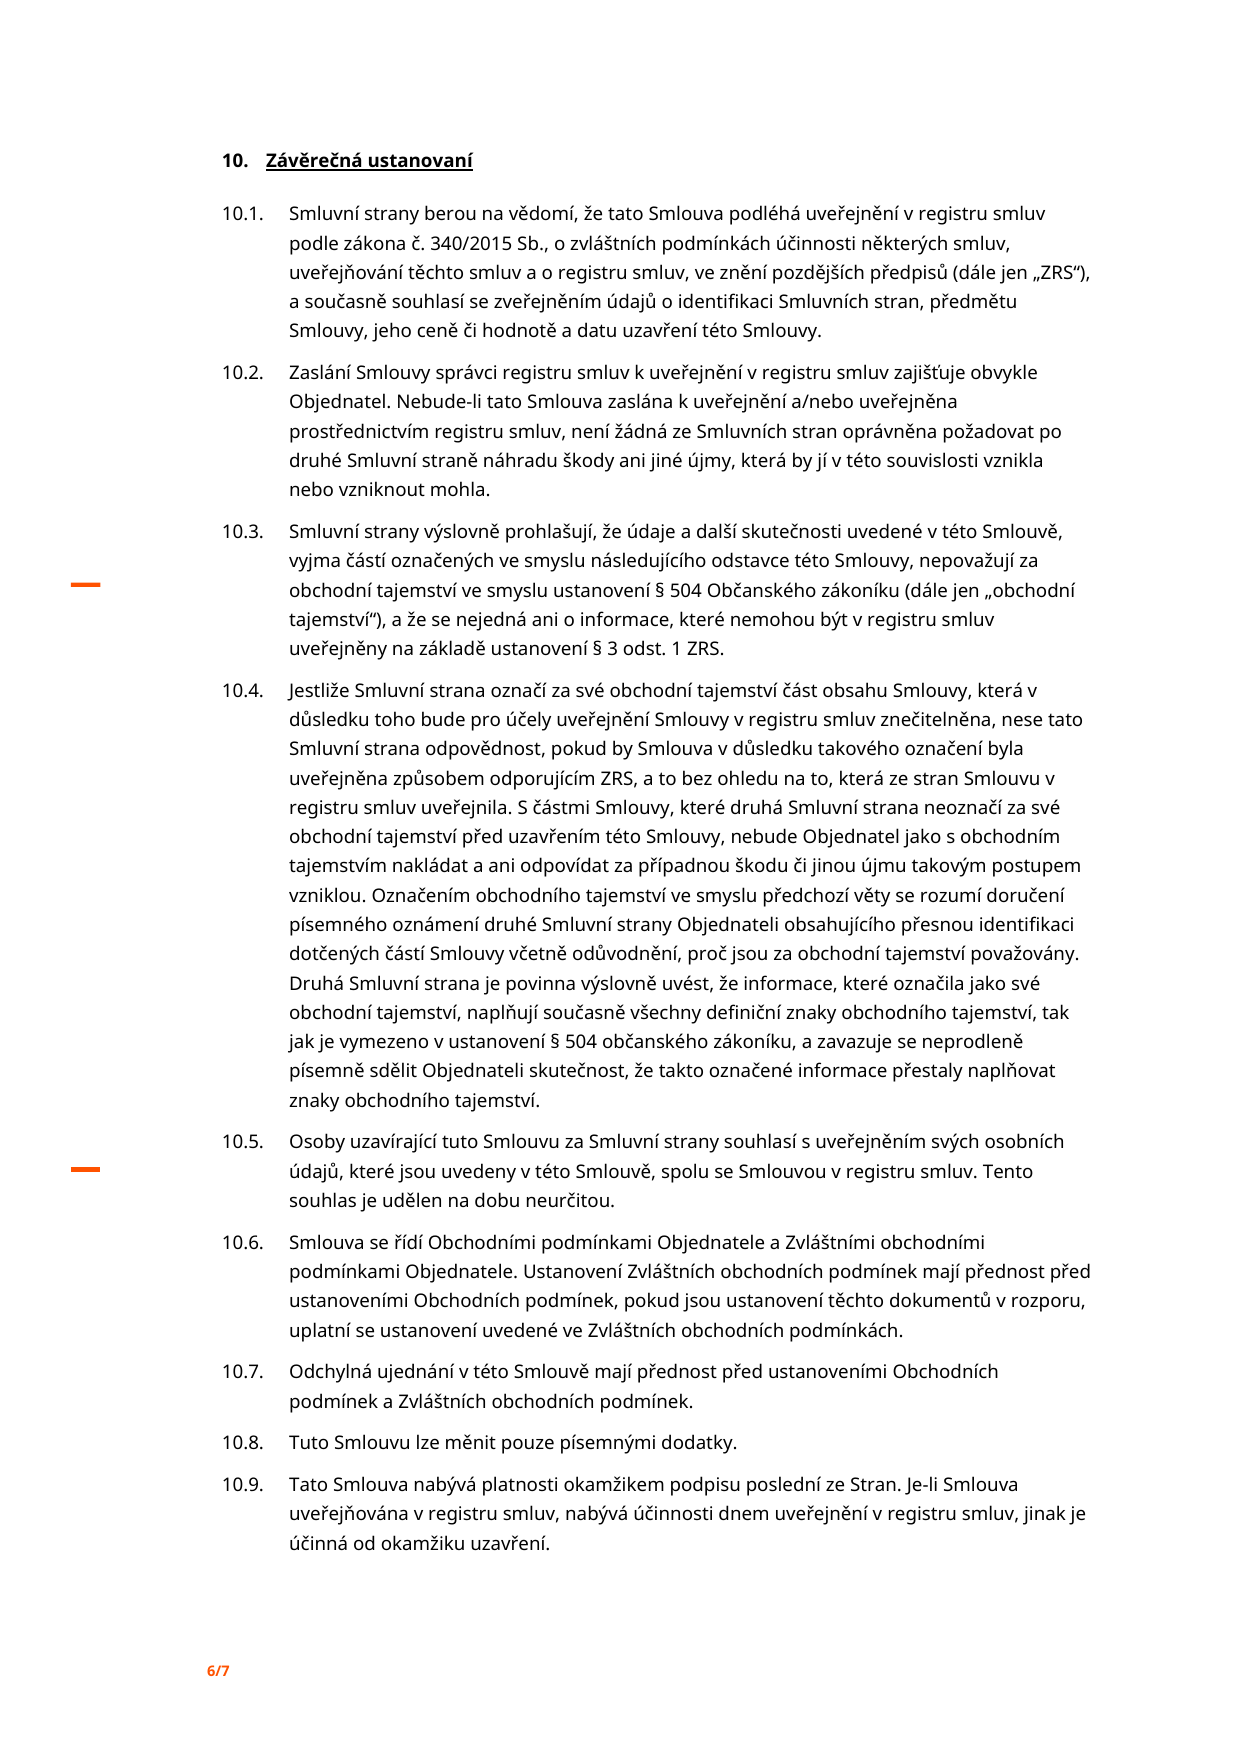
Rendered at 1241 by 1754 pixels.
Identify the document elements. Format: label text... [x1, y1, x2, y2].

text Tato Smlouva nabývá platnosti okamžikem podpisu poslední ze Stran. Je-li Smlouva uveřejňována v registru smluv, nabývá účinnosti dnem uveřejnění v registru smluv, jinak je účinná od okamžiku uzavření. [222, 1471, 1093, 1556]
text Smluvní strany výslovně prohlašují, že údaje a další skutečnosti uvedené v této Smlouvě, vyjma částí označených ve smyslu následujícího odstavce této Smlouvy, nepovažují za obchodní tajemství ve smyslu ustanovení § 504 Občanského zákoníku (dále jen „obchodní tajemství“), a že se nejedná ani o informace, které nemohou být v registru smluv uveřejněny na základě ustanovení § 3 odst. 1 ZRS. [222, 518, 1093, 661]
text Osoby uzavírající tuto Smlouvu za Smluvní strany souhlasí s uveřejněním svých osobních údajů, které jsou uvedeny v této Smlouvě, spolu se Smlouvou v registru smluv. Tento souhlas je udělen na dobu neurčitou. [222, 1129, 1093, 1213]
text Odchylná ujednání v této Smlouvě mají přednost před ustanoveními Obchodních podmínek a Zvláštních obchodních podmínek. [222, 1359, 1093, 1413]
text Zaslání Smlouvy správci registru smluv k uveřejnění v registru smluv zajišťuje obvykle Objednatel. Nebude-li tato Smlouva zaslána k uveřejnění a/nebo uveřejněna prostřednictvím registru smluv, není žádná ze Smluvních stran oprávněna požadovat po druhé Smluvní straně náhradu škody ani jiné újmy, která by jí v této souvislosti vznikla nebo vzniknout mohla. [222, 359, 1093, 502]
text Tuto Smlouvu lze měnit pouze písemnými dodatky. [222, 1430, 1093, 1455]
text Jestliže Smluvní strana označí za své obchodní tajemství část obsahu Smlouvy, která v důsledku toho bude pro účely uveřejnění Smlouvy v registru smluv znečitelněna, nese tato Smluvní strana odpovědnost, pokud by Smlouva v důsledku takového označení byla uveřejněna způsobem odporujícím ZRS, a to bez ohledu na to, která ze stran Smlouvu v registru smluv uveřejnila. S částmi Smlouvy, které druhá Smluvní strana neoznačí za své obchodní tajemství před uzavřením této Smlouvy, nebude Objednatel jako s obchodním tajemstvím nakládat a ani odpovídat za případnou škodu či jinou újmu takovým postupem vzniklou. Označením obchodního tajemství ve smyslu předchozí věty se rozumí doručení písemného oznámení druhé Smluvní strany Objednateli obsahujícího přesnou identifikaci dotčených částí Smlouvy včetně odůvodnění, proč jsou za obchodní tajemství považovány. Druhá Smluvní strana je povinna výslovně uvést, že informace, které označila jako své obchodní tajemství, naplňují současně všechny definiční znaky obchodního tajemství, tak jak je vymezeno v ustanovení § 504 občanského zákoníku, a zavazuje se neprodleně písemně sdělit Objednateli skutečnost, že takto označené informace přestaly naplňovat znaky obchodního tajemství. [222, 677, 1093, 1112]
text Smlouva se řídí Obchodními podmínkami Objednatele a Zvláštními obchodními podmínkami Objednatele. Ustanovení Zvláštních obchodních podmínek mají přednost před ustanoveními Obchodních podmínek, pokud jsou ustanovení těchto dokumentů v rozporu, uplatní se ustanovení uvedené ve Zvláštních obchodních podmínkách. [222, 1229, 1093, 1342]
subtitle Závěrečná ustanovaní [222, 148, 1093, 173]
text Smluvní strany berou na vědomí, že tato Smlouva podléhá uveřejnění v registru smluv podle zákona č. 340/2015 Sb., o zvláštních podmínkách účinnosti některých smluv, uveřejňování těchto smluv a o registru smluv, ve znění pozdějších předpisů (dále jen „ZRS“), a současně souhlasí se zveřejněním údajů o identifikaci Smluvních stran, předmětu Smlouvy, jeho ceně či hodnotě a datu uzavření této Smlouvy. [222, 201, 1093, 343]
